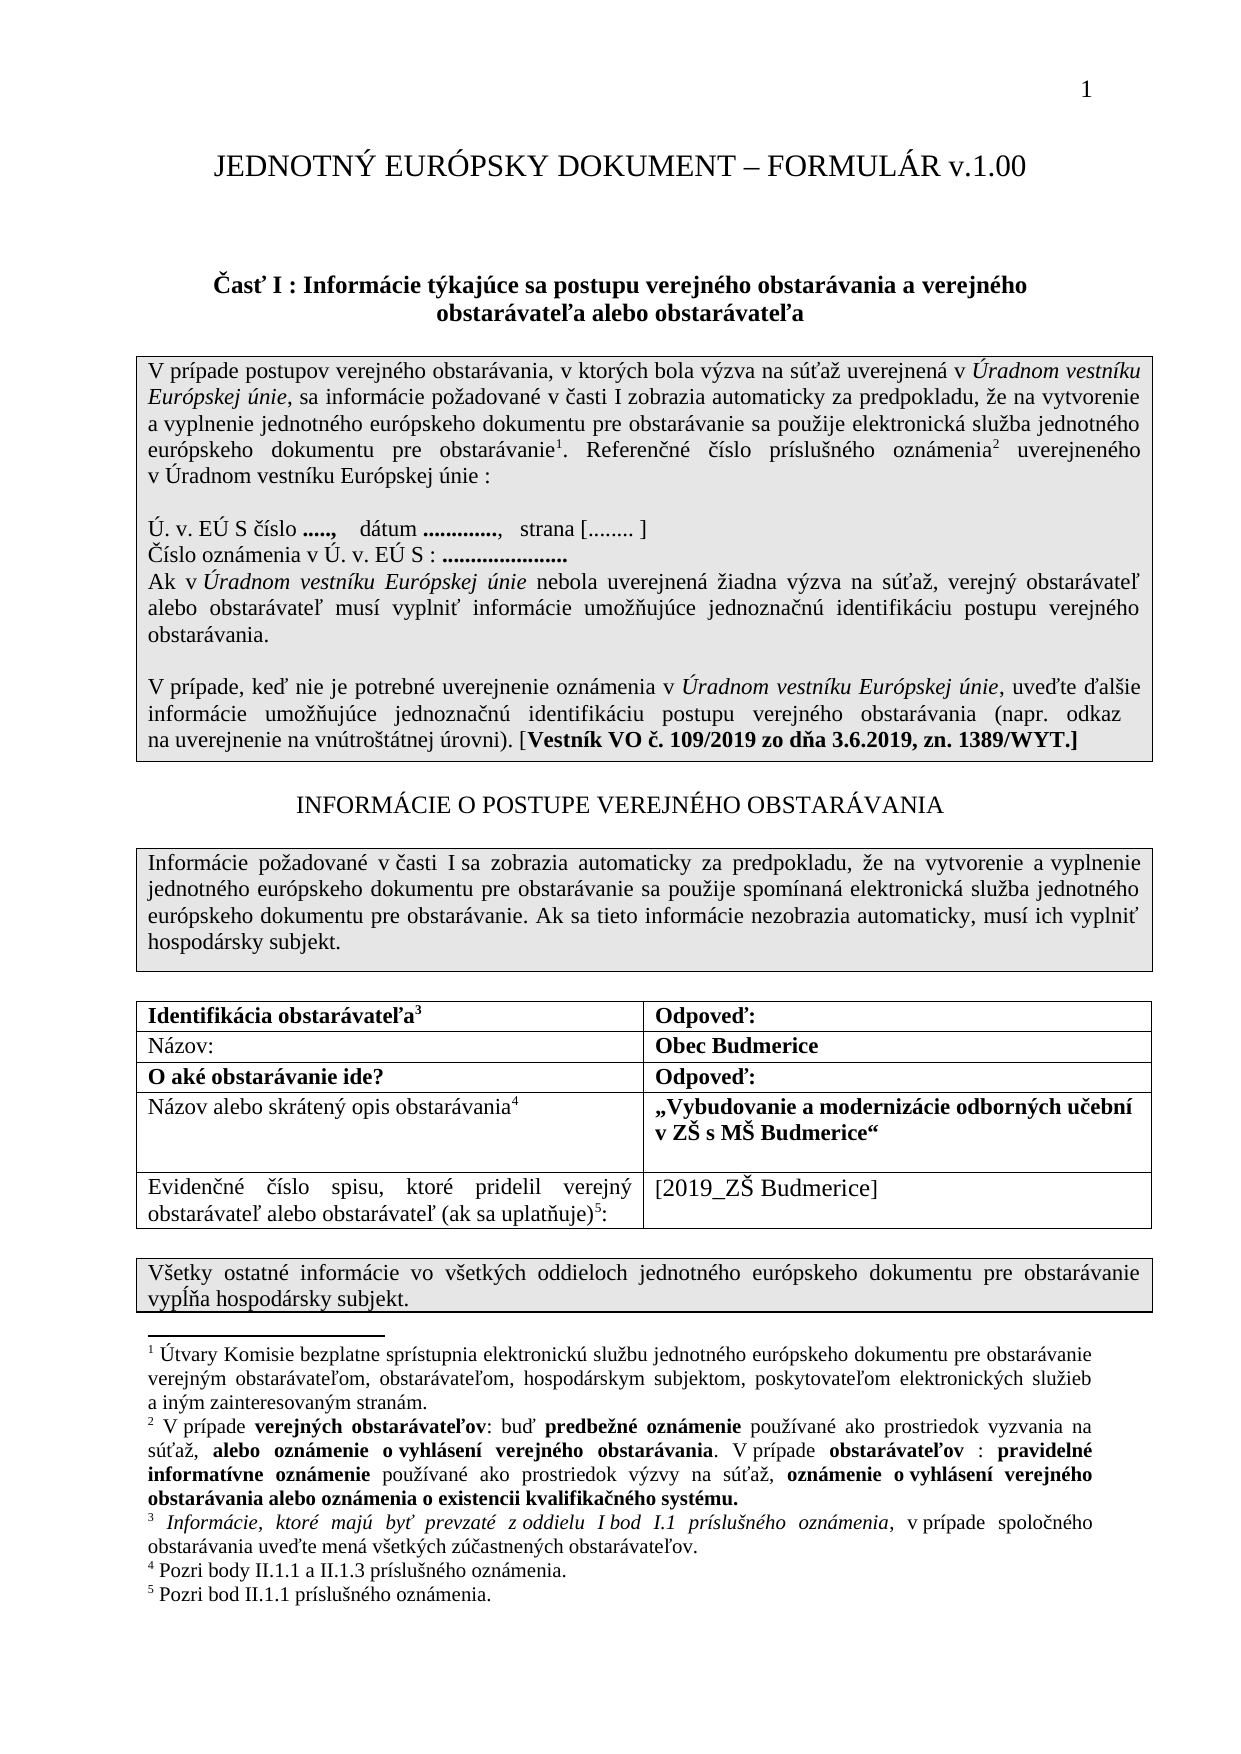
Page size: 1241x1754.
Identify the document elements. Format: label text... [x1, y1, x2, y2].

table_cell O aké obstarávanie ide? [137, 1063, 643, 1092]
table_cell „Vybudovanie a modernizácie odborných učební v ZŠ s MŠ Budmerice“ [644, 1093, 1151, 1172]
table_header Všetky ostatné informácie vo všetkých oddieloch jednotného európskeho dokumentu pre obstarávanie vypĺňa hospodársky subjekt. [137, 1259, 1152, 1311]
table_cell Evidenčné číslo spisu, ktoré pridelil verejný obstarávateľ alebo obstarávateľ (ak sa uplatňuje): [137, 1173, 643, 1228]
table_cell Názov alebo skrátený opis obstarávania [137, 1093, 643, 1172]
text INFORMÁCIE O POSTUPE VEREJNÉHO OBSTARÁVANIA [148, 790, 1093, 819]
table_header Identifikácia obstarávateľa [137, 1002, 643, 1031]
text Časť I : Informácie týkajúce sa postupu verejného obstarávania a verejného obstarávateľa alebo obstarávateľa [148, 270, 1093, 327]
text JEDNOTNÝ EURÓPSKY DOKUMENT – FORMULÁR v.1.00 [148, 148, 1093, 183]
table_cell [2019_ZŠ Budmerice] [644, 1173, 1151, 1228]
table_cell Názov: [137, 1032, 643, 1062]
table_cell Odpoveď: [644, 1063, 1151, 1092]
table_header Informácie požadované v časti I sa zobrazia automaticky za predpokladu, že na vytvorenie a vyplnenie jednotného európskeho dokumentu pre obstarávanie sa použije spomínaná elektronická služba jednotného európskeho dokumentu pre obstarávanie. Ak sa tieto informácie nezobrazia automaticky, musí ich vyplniť hospodársky subjekt. [137, 849, 1152, 971]
table_header V prípade postupov verejného obstarávania, v ktorých bola výzva na súťaž uverejnená v Úradnom vestníku Európskej únie, sa informácie požadované v časti I zobrazia automaticky za predpokladu, že na vytvorenie a vyplnenie jednotného európskeho dokumentu pre obstarávanie sa použije elektronická služba jednotného európskeho dokumentu pre obstarávanie. Referenčné číslo príslušného oznámenia uverejneného v Úradnom vestníku Európskej únie : Ú. v. EÚ S číslo ....., dátum ............., strana [........ ] Číslo oznámenia v Ú. v. EÚ S : ...................... Ak v Úradnom vestníku Európskej únie nebola uverejnená žiadna výzva na súťaž, verejný obstarávateľ alebo obstarávateľ musí vyplniť informácie umožňujúce jednoznačnú identifikáciu postupu verejného obstarávania. V prípade, keď nie je potrebné uverejnenie oznámenia v Úradnom vestníku Európskej únie, uveďte ďalšie informácie umožňujúce jednoznačnú identifikáciu postupu verejného obstarávania (napr. odkaz na uverejnenie na vnútroštátnej úrovni). [Vestník VO č. 109/2019 zo dňa 3.6.2019, zn. 1389/WYT.] [137, 357, 1152, 761]
table_header Odpoveď: [644, 1002, 1151, 1031]
table_cell Obec Budmerice [644, 1032, 1151, 1062]
